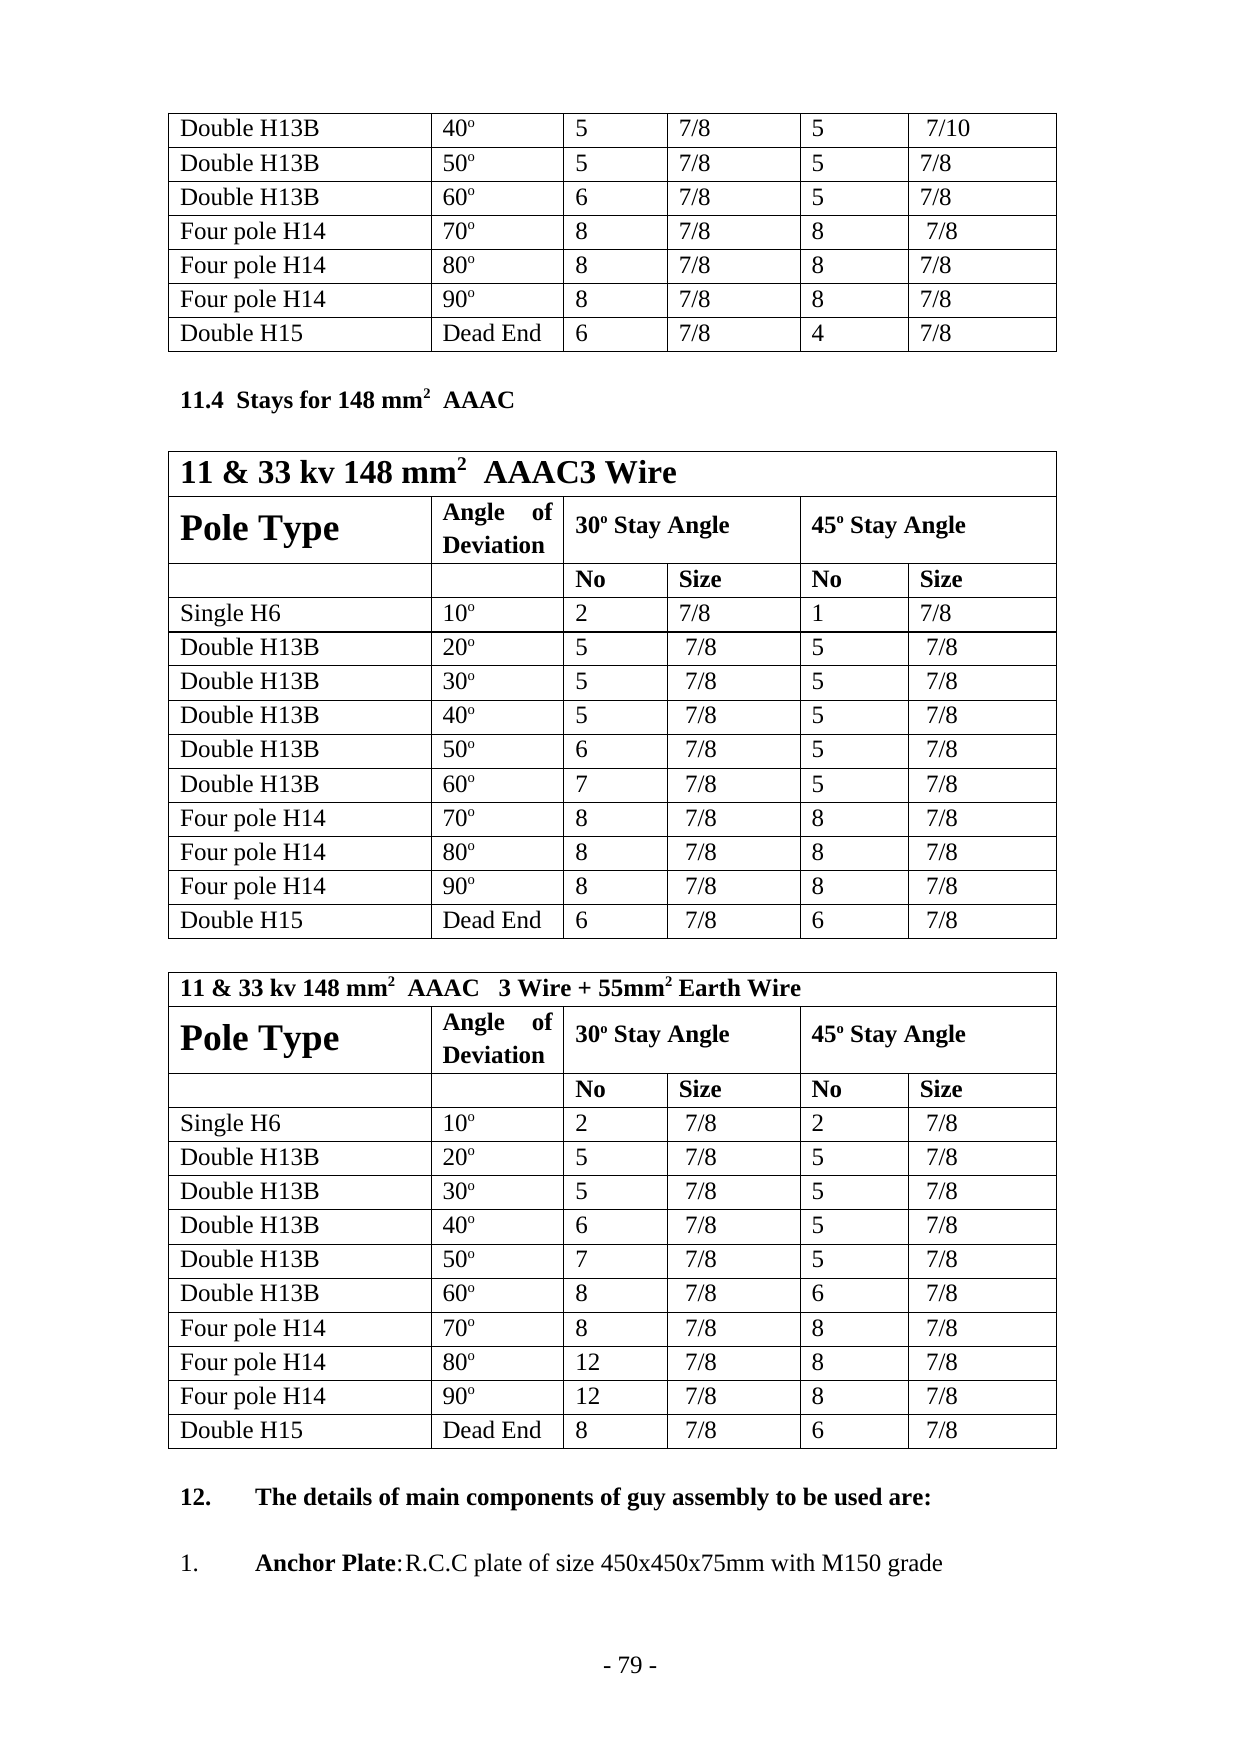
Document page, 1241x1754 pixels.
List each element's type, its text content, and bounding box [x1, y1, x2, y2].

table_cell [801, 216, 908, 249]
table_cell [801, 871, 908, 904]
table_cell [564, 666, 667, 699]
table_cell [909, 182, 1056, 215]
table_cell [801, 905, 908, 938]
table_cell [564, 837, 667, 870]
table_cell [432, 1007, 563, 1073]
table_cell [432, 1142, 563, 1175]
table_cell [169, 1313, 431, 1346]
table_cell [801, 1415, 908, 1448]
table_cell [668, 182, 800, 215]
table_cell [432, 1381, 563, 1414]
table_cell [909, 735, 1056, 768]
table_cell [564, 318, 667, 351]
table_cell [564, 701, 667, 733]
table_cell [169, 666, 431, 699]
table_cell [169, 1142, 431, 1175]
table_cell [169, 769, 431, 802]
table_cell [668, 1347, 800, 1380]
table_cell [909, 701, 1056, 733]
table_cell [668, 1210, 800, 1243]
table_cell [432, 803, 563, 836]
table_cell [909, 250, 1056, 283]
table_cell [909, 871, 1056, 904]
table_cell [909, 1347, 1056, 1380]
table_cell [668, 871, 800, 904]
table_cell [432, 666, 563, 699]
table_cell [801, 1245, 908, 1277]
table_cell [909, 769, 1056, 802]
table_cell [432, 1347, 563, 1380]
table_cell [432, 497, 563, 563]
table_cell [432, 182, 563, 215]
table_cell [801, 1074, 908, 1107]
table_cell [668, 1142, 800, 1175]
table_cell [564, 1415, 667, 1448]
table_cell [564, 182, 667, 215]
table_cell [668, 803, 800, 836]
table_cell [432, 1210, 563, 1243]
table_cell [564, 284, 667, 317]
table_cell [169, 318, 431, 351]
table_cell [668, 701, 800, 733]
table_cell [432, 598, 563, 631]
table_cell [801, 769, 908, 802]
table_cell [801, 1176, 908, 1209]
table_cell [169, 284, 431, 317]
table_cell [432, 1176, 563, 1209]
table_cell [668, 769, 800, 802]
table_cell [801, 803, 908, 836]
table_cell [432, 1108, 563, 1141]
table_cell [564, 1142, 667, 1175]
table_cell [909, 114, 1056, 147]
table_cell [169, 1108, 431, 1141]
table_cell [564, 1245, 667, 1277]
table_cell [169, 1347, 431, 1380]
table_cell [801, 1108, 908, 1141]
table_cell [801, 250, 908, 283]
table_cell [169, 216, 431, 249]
text 11.4 Stays for 148 mm2 AAAC [180, 385, 1115, 414]
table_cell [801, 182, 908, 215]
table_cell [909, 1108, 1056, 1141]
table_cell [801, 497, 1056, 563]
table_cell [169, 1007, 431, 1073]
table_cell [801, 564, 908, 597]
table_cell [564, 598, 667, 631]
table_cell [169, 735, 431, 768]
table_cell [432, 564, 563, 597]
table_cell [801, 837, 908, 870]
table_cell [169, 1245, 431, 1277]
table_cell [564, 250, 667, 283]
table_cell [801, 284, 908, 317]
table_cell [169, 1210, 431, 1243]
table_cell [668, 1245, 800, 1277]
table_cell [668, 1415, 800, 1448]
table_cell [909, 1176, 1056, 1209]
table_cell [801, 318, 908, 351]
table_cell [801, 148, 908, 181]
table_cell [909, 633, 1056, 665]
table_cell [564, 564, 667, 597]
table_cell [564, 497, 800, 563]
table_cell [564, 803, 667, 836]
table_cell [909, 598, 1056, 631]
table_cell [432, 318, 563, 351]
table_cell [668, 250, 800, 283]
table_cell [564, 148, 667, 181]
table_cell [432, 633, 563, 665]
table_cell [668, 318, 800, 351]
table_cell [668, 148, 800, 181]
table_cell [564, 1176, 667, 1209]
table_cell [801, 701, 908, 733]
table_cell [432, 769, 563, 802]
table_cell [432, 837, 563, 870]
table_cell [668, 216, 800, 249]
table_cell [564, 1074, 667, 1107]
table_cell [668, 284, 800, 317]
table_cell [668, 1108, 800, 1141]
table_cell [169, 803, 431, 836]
text 1. Anchor Plate: R.C.C plate of size 450x450x75mm with M150 grade [180, 1548, 1115, 1577]
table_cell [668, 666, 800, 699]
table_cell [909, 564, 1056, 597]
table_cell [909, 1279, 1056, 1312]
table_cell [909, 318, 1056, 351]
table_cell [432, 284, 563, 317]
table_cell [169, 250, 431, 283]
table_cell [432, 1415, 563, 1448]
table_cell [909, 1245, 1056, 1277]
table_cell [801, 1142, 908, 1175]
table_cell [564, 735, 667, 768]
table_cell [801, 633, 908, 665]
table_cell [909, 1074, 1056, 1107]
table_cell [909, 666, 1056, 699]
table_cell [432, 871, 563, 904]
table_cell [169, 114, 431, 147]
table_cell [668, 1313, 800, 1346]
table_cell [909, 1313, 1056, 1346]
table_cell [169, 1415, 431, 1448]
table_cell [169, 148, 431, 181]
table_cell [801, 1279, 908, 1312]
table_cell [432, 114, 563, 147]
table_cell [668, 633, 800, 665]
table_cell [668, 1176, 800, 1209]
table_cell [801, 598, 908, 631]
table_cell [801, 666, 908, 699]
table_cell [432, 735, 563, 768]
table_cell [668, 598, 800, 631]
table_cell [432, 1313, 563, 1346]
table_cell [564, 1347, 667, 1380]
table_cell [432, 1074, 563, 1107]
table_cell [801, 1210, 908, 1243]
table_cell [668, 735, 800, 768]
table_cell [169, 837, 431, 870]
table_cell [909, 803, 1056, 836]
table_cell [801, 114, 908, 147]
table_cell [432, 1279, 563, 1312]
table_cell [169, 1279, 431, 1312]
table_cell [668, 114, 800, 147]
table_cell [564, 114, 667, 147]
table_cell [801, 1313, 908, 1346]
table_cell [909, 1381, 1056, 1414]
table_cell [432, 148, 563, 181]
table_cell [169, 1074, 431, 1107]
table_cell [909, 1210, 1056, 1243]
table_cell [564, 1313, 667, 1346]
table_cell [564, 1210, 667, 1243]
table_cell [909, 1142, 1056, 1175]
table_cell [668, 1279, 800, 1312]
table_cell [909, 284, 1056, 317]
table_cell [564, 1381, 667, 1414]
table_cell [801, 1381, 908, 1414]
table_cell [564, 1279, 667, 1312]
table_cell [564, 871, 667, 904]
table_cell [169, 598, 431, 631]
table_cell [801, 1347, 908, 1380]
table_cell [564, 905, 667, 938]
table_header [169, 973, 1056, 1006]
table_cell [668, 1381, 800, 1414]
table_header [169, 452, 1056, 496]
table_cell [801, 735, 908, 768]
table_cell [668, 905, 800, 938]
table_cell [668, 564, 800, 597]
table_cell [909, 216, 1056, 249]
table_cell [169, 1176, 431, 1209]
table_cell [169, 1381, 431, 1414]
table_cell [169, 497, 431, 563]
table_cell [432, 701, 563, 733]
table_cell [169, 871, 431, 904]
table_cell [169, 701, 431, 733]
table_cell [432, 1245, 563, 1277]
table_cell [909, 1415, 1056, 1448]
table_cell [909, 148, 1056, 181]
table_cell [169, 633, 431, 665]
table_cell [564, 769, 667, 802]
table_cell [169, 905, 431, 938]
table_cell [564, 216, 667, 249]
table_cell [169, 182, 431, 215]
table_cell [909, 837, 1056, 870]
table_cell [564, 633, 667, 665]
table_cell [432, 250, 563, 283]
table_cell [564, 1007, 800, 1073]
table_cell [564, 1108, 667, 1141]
text 12. The details of main components of guy assembly to be used are: [180, 1482, 1115, 1511]
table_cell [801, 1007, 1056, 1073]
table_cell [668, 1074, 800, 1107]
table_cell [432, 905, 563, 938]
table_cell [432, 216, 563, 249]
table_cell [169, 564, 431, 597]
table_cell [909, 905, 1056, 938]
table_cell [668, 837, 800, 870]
